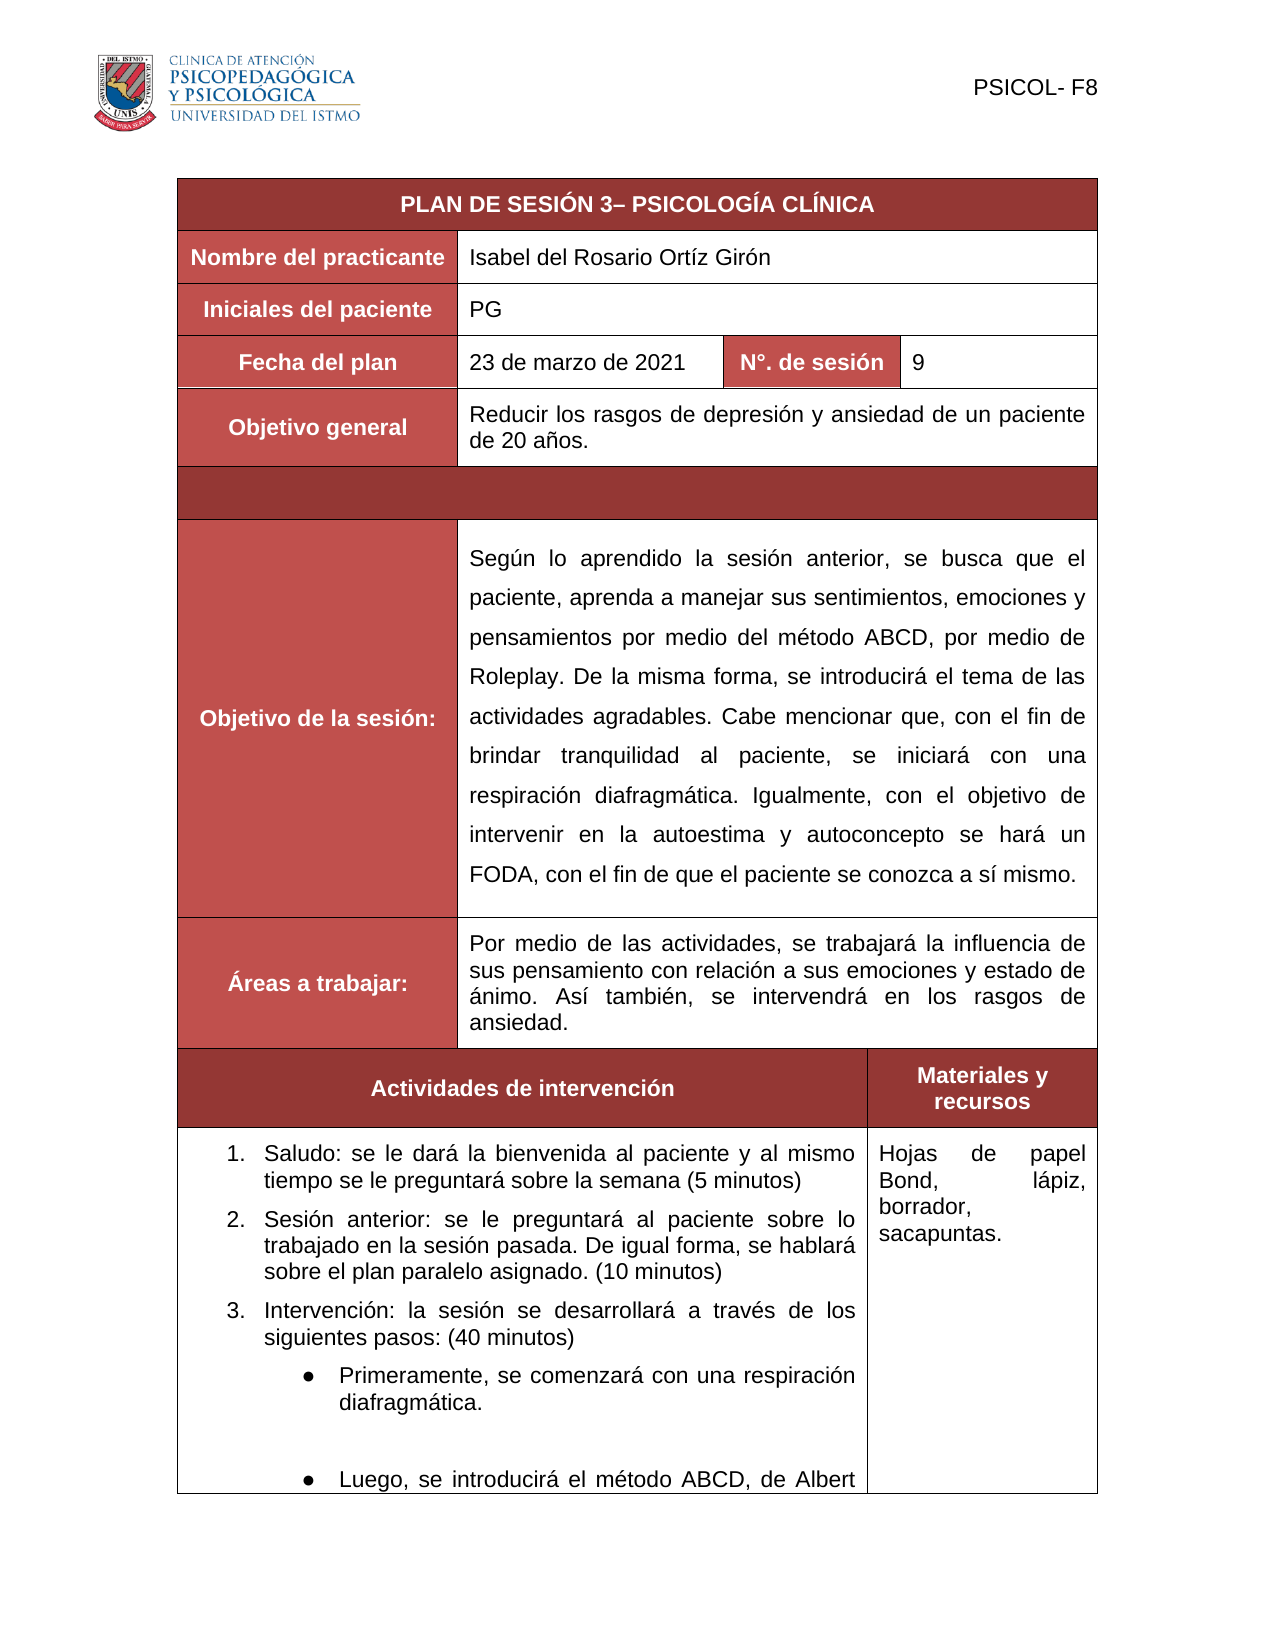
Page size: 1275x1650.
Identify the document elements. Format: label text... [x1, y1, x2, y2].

table_cell Nombre del practicante [178, 231, 457, 283]
table_header PLAN DE SESIÓN 3– PSICOLOGÍA CLÍNICA [178, 179, 1097, 230]
table_cell PG [458, 284, 1097, 335]
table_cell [178, 1128, 867, 1493]
table_cell Fecha del plan [178, 336, 457, 387]
table_cell Actividades de intervención [178, 1049, 867, 1127]
table_cell Objetivo de la sesión: [178, 520, 457, 917]
table_cell Según lo aprendido la sesión anterior, se busca que el paciente, aprenda a manejar sus sentimientos, emociones y pensamientos por medio del método ABCD, por medio de Roleplay. De la misma forma, se introducirá el tema de las actividades agradables. Cabe mencionar que, con el fin de brindar tranquilidad al paciente, se iniciará con una respiración diafragmática. Igualmente, con el objetivo de intervenir en la autoestima y autoconcepto se hará un FODA, con el fin de que el paciente se conozca a sí mismo. [458, 520, 1097, 917]
table_cell Objetivo general [178, 389, 457, 466]
table_cell Isabel del Rosario Ortíz Girón [458, 231, 1097, 283]
table_cell 9 [901, 336, 1097, 387]
table_cell [178, 467, 1097, 519]
picture [42, 25, 422, 166]
table_cell N°. de sesión [724, 336, 900, 387]
table_cell Áreas a trabajar: [178, 918, 457, 1048]
table_cell 23 de marzo de 2021 [458, 336, 723, 387]
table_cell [868, 1128, 1097, 1493]
table_cell Por medio de las actividades, se trabajará la influencia de sus pensamiento con relación a sus emociones y estado de ánimo. Así también, se intervendrá en los rasgos de ansiedad. [458, 918, 1097, 1048]
table_cell Iniciales del paciente [178, 284, 457, 335]
table_cell Materiales y recursos [868, 1049, 1097, 1127]
table_cell Reducir los rasgos de depresión y ansiedad de un paciente de 20 años. [458, 389, 1097, 466]
